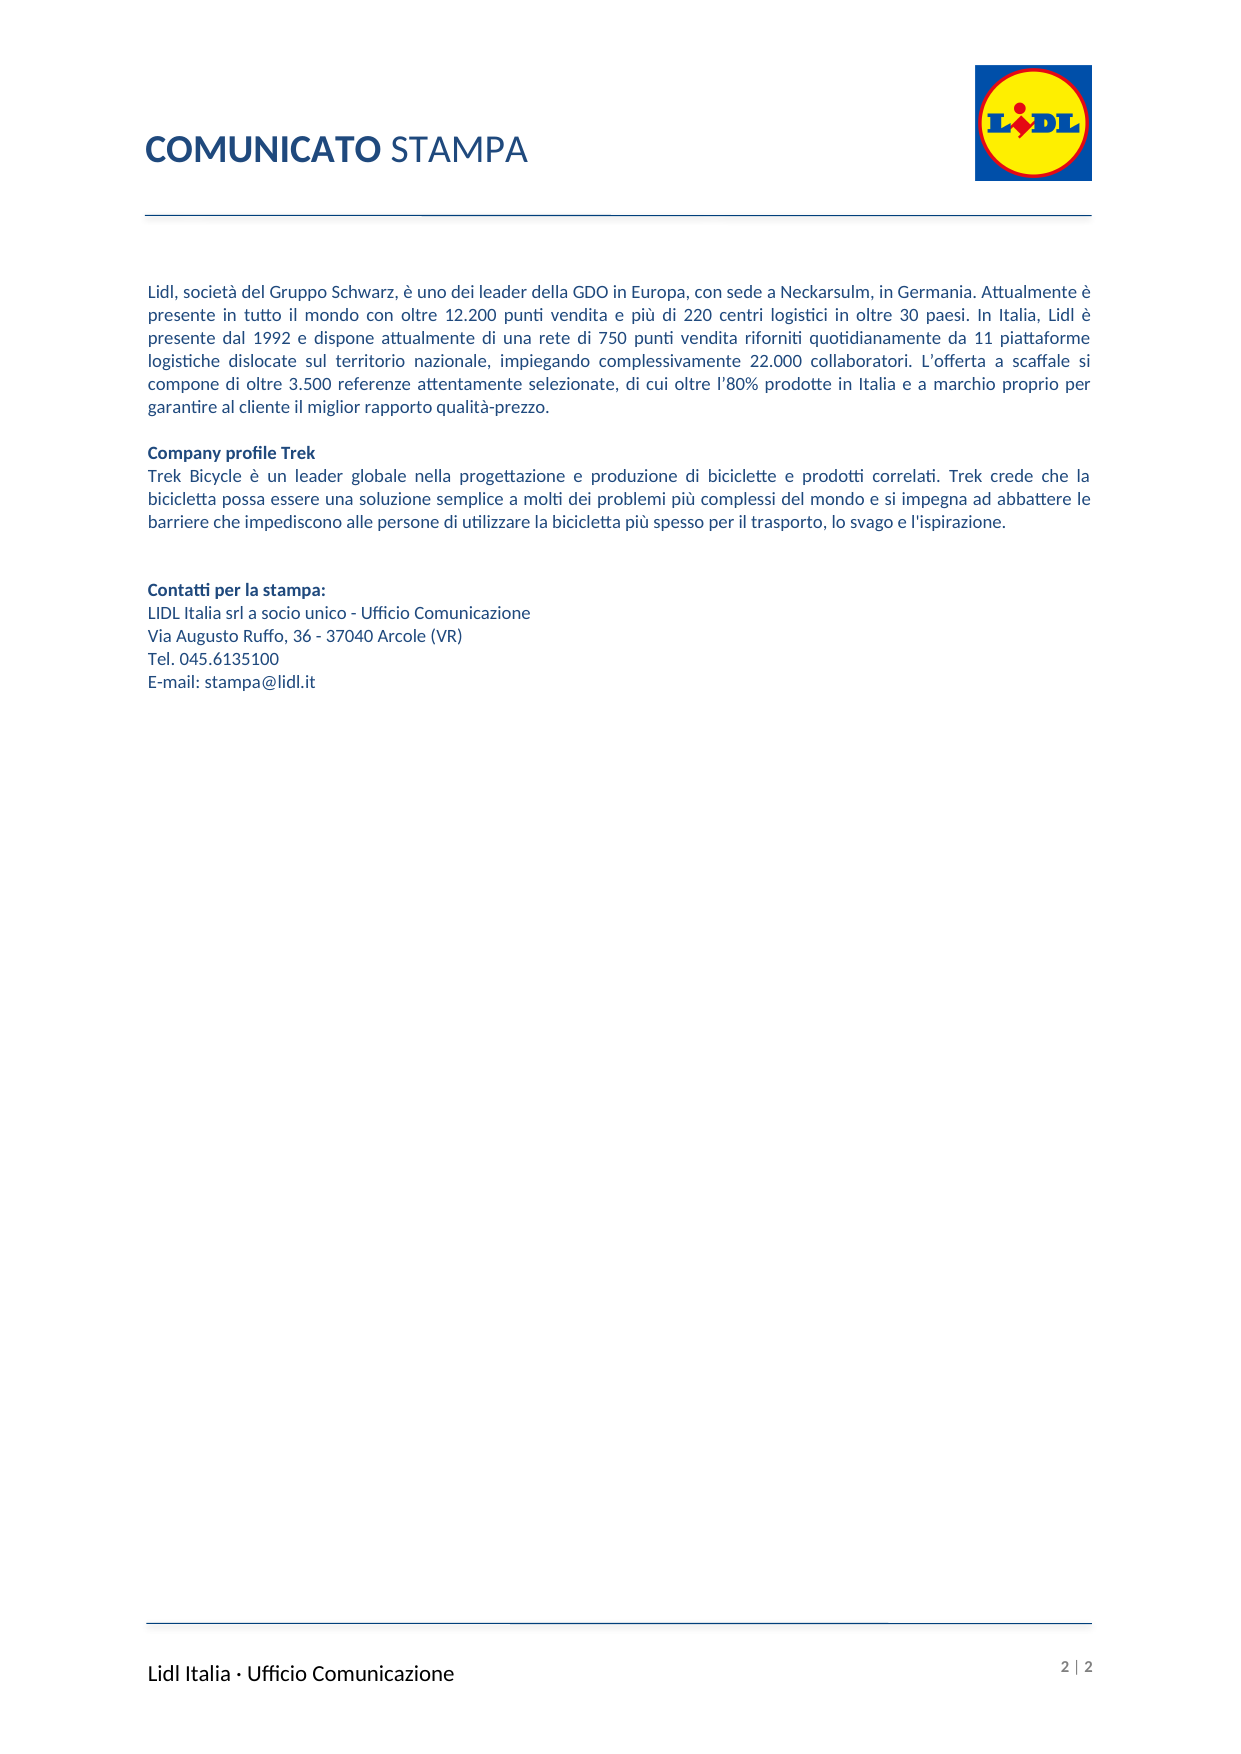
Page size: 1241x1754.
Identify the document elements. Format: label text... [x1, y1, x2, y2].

text Lidl, società del Gruppo Schwarz, è uno dei leader della GDO in Europa, con sede a Neckarsulm, in Germania. Attualmente è presente in tutto il mondo con oltre 12.200 punti vendita e più di 220 centri logistici in oltre 30 paesi. In Italia, Lidl è presente dal 1992 e dispone attualmente di una rete di 750 punti vendita riforniti quotidianamente da 11 piattaforme logistiche dislocate sul territorio nazionale, impiegando complessivamente 22.000 collaboratori. L’offerta a scaffale si compone di oltre 3.500 referenze attentamente selezionate, di cui oltre l’80% prodotte in Italia e a marchio proprio per garantire al cliente il miglior rapporto qualità-prezzo. [148, 281, 1092, 418]
picture [974, 64, 1093, 182]
text Company profile Trek [148, 441, 1092, 464]
text Trek Bicycle è un leader globale nella progettazione e produzione di biciclette e prodotti correlati. Trek crede che la bicicletta possa essere una soluzione semplice a molti dei problemi più complessi del mondo e si impegna ad abbattere le barriere che impediscono alle persone di utilizzare la bicicletta più spesso per il trasporto, lo svago e l'ispirazione. [148, 464, 1092, 533]
text E-mail: stampa@lidl.it [148, 670, 1092, 693]
text Tel. 045.6135100 [148, 647, 1092, 670]
text Contatti per la stampa: [148, 578, 1092, 601]
text Via Augusto Ruffo, 36 - 37040 Arcole (VR) [148, 624, 1092, 647]
text LIDL Italia srl a socio unico - Ufficio Comunicazione [148, 601, 1092, 624]
